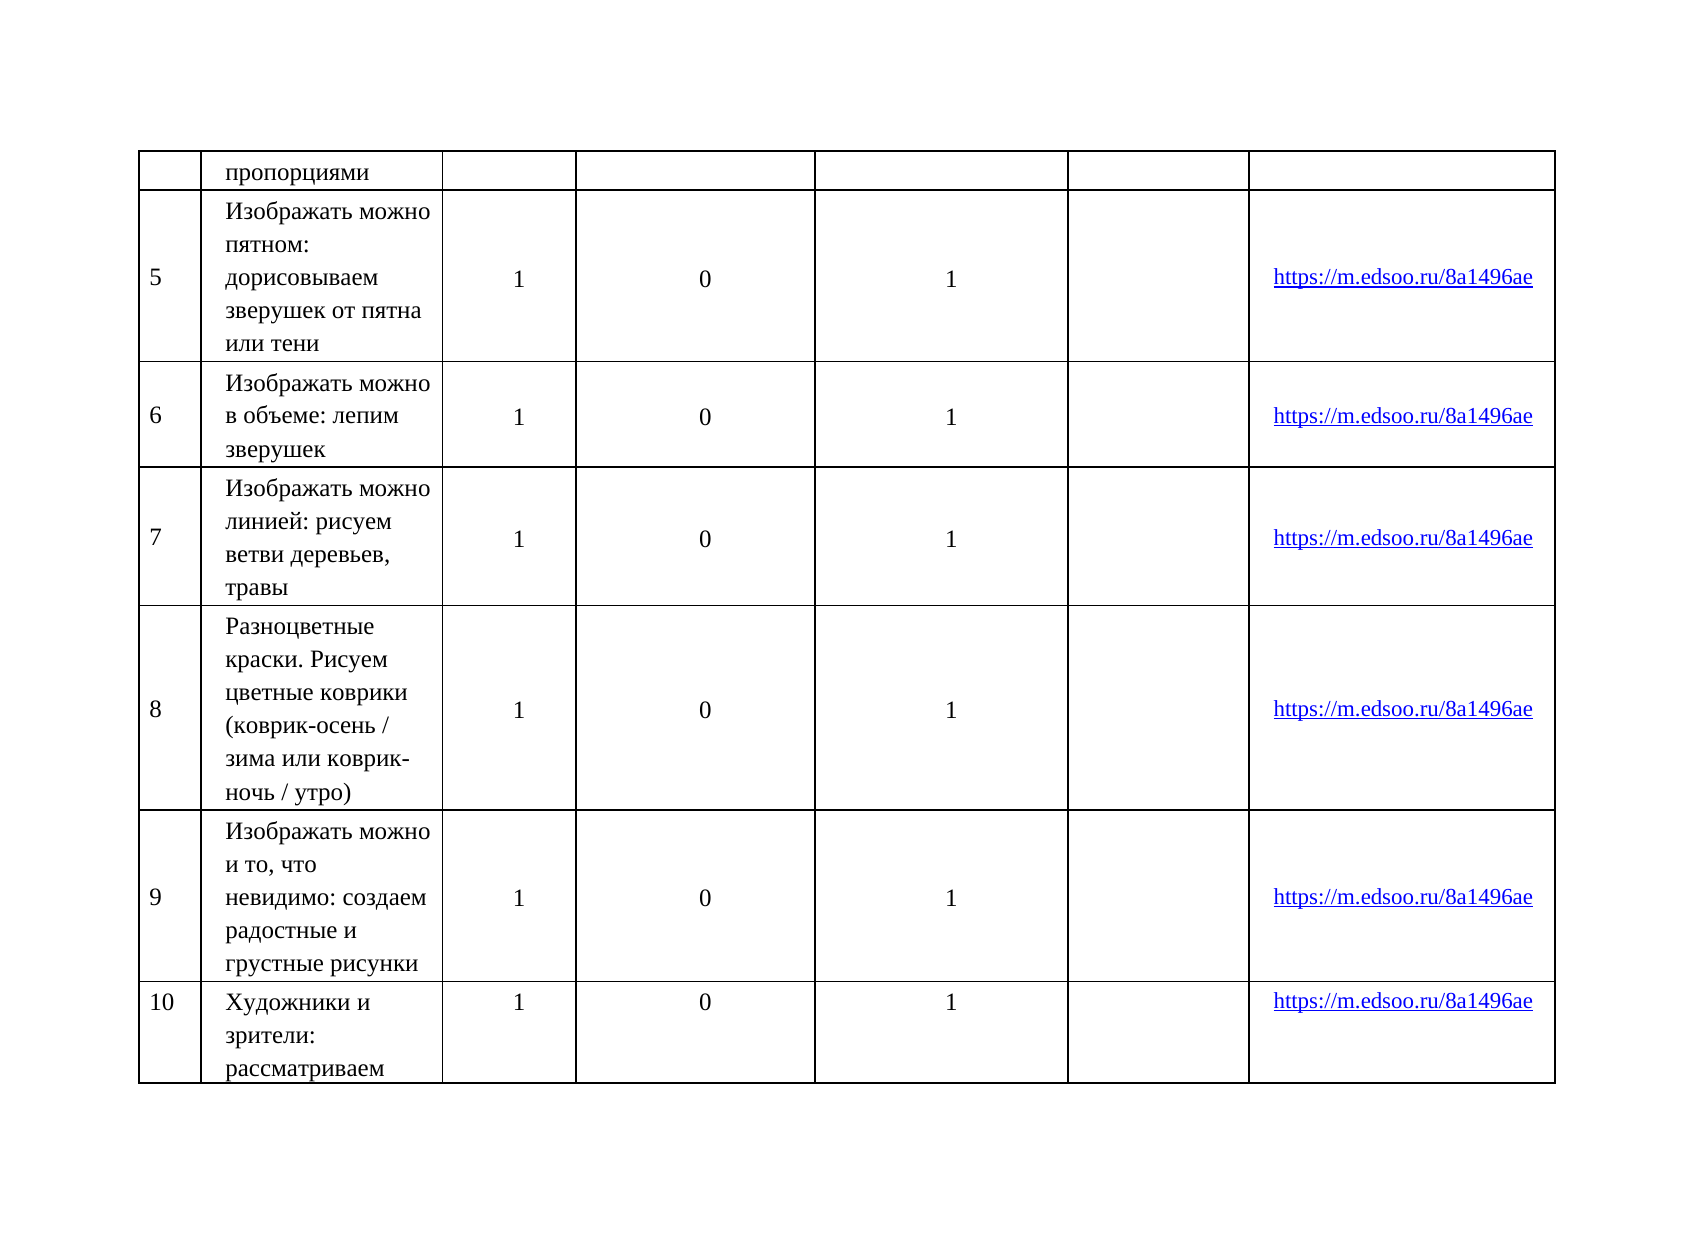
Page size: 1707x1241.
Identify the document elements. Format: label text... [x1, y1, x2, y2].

table_cell 1 [816, 191, 1067, 361]
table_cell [1250, 982, 1554, 1082]
table_cell [1069, 606, 1248, 809]
table_cell [1069, 152, 1248, 189]
table_cell 0 [577, 468, 814, 605]
table_cell [1069, 982, 1248, 1082]
table_cell 8 [140, 606, 200, 809]
table_cell [1069, 191, 1248, 361]
table_cell 0 [577, 811, 814, 981]
table_cell 9 [140, 811, 200, 981]
table_cell [1069, 468, 1248, 605]
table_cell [202, 982, 442, 1082]
table_cell 6 [140, 362, 200, 466]
table_cell 0 [577, 152, 814, 189]
table_cell 1 [443, 606, 575, 809]
table_cell 1 [443, 152, 575, 189]
table_cell 1 [443, 191, 575, 361]
table_cell Изображать можно в объеме: лепим зверушек [202, 362, 442, 466]
table_cell https://m.edsoo.ru/8a1496ae [1250, 606, 1554, 809]
table_cell 10 [140, 982, 200, 1082]
table_cell Изображать можно линией: рисуем ветви деревьев, травы [202, 468, 442, 605]
table_cell 5 [140, 191, 200, 361]
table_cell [1250, 152, 1554, 189]
table_cell 0 [577, 982, 814, 1082]
table_cell 1 [443, 811, 575, 981]
table_cell 7 [140, 468, 200, 605]
table_cell Разноцветные краски. Рисуем цветные коврики (коврик-осень / зима или коврик-ночь / утро) [202, 606, 442, 809]
table_cell Изображать можно пятном: дорисовываем зверушек от пятна или тени [202, 191, 442, 361]
table_cell 1 [443, 982, 575, 1082]
table_cell 0 [577, 362, 814, 466]
table_cell Изображать можно и то, что невидимо: создаем радостные и грустные рисунки [202, 811, 442, 981]
table_cell 1 [816, 468, 1067, 605]
table_cell 0 [577, 606, 814, 809]
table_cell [202, 152, 442, 189]
table_cell 4 [140, 152, 200, 189]
table_cell [1069, 811, 1248, 981]
table_cell 1 [443, 362, 575, 466]
table_cell 1 [816, 152, 1067, 189]
table_cell https://m.edsoo.ru/8a1496ae [1250, 468, 1554, 605]
table_cell [1069, 362, 1248, 466]
table_cell 1 [816, 811, 1067, 981]
table_cell 1 [816, 362, 1067, 466]
table_cell 1 [816, 982, 1067, 1082]
table_cell 1 [443, 468, 575, 605]
table_cell 1 [816, 606, 1067, 809]
table_cell https://m.edsoo.ru/8a1496ae [1250, 362, 1554, 466]
table_cell https://m.edsoo.ru/8a1496ae [1250, 191, 1554, 361]
table_cell 0 [577, 191, 814, 361]
table_cell https://m.edsoo.ru/8a1496ae [1250, 811, 1554, 981]
